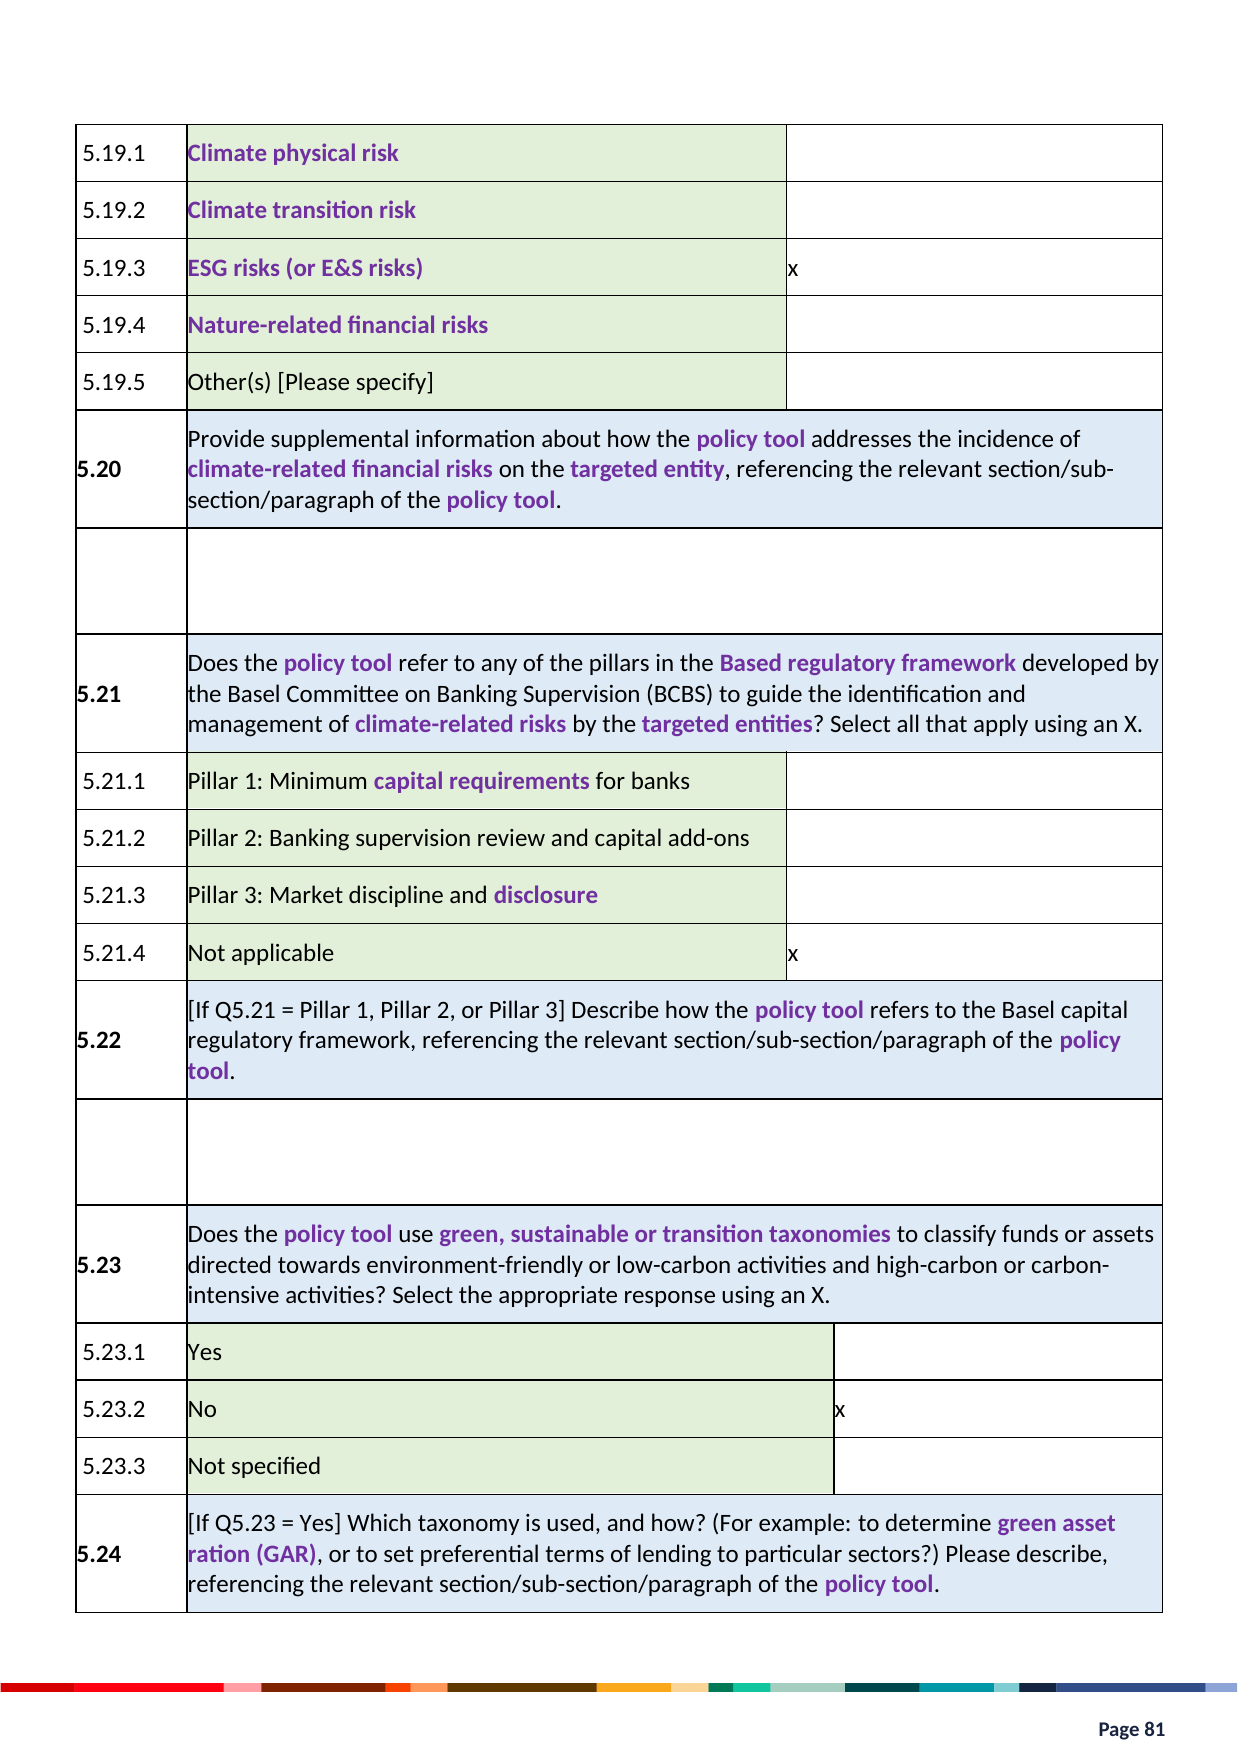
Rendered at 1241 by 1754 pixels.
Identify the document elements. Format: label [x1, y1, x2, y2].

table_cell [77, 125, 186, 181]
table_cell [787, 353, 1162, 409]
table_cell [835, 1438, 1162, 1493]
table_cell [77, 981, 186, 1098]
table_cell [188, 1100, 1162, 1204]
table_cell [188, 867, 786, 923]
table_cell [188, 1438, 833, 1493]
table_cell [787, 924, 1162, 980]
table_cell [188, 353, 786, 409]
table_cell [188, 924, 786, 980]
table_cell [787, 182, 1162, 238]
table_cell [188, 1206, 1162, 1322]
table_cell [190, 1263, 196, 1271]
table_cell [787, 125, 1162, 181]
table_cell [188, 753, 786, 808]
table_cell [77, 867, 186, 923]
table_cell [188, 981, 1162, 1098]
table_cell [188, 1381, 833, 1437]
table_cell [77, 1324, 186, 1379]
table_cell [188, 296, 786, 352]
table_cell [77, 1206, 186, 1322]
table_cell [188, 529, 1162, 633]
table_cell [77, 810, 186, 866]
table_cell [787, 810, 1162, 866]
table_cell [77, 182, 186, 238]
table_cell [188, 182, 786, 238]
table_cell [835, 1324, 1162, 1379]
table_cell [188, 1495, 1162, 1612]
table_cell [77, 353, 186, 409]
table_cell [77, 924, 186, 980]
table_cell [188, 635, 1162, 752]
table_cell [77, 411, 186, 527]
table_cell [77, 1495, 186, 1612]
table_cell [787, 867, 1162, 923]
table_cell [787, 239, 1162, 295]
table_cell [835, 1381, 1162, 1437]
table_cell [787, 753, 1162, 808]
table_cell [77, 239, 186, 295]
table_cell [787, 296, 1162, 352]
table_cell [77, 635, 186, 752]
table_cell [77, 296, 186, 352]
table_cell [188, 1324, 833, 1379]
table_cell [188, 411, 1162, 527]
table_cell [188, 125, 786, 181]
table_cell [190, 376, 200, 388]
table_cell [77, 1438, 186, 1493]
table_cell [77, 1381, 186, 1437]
picture [0, 1683, 1236, 1692]
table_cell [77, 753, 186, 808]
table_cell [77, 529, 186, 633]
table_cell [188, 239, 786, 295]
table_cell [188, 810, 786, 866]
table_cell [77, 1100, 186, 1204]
